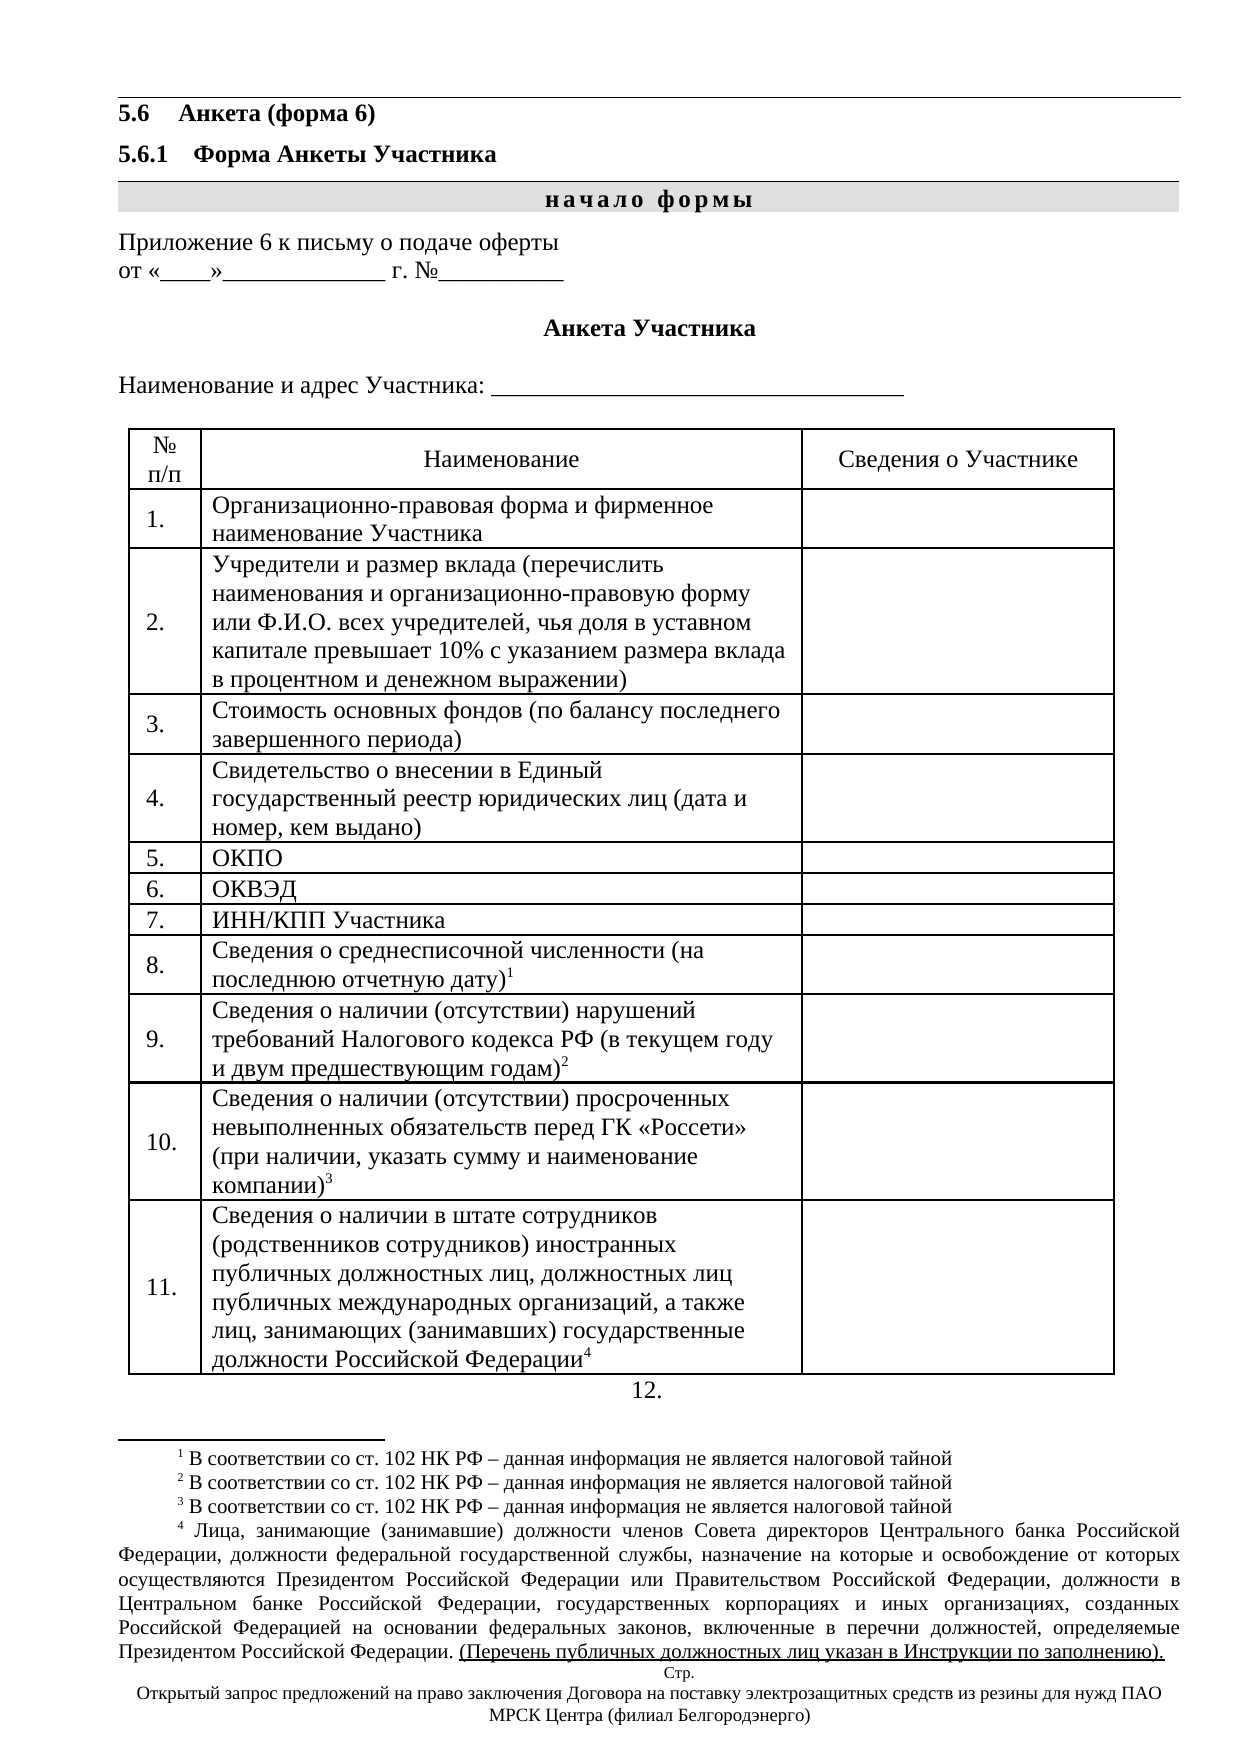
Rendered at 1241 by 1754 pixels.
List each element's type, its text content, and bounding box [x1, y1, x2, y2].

table_cell [130, 874, 200, 903]
table_cell [130, 1201, 200, 1373]
table_cell [803, 995, 1113, 1081]
table_cell Сведения о наличии (отсутствии) просроченных невыполненных обязательств перед ГК «Россети» (при наличии, указать сумму и наименование компании) [202, 1084, 801, 1198]
table_cell [130, 695, 200, 753]
table_cell Организационно-правовая форма и фирменное наименование Участника [202, 490, 801, 547]
subtitle Анкета (форма 6) [118, 98, 1181, 127]
table_header Сведения о Участнике [803, 430, 1113, 488]
table_cell [803, 843, 1113, 872]
table_header Сведения о среднесписочной численности (на последнюю отчетную дату) [202, 936, 801, 993]
table_cell [803, 549, 1113, 693]
table_cell [803, 695, 1113, 753]
table_cell Свидетельство о внесении в Единый государственный реестр юридических лиц (дата и номер, кем выдано) [202, 755, 801, 841]
text начало формы [118, 182, 1179, 212]
table_header № п/п [130, 430, 200, 488]
table_cell [130, 995, 200, 1081]
table_cell [130, 1084, 200, 1198]
table_cell ИНН/КПП Участника [202, 905, 801, 933]
table_cell Стоимость основных фондов (по балансу последнего завершенного периода) [202, 695, 801, 753]
table_cell [803, 874, 1113, 903]
table_cell [803, 490, 1113, 547]
table_cell [130, 755, 200, 841]
table_cell Сведения о наличии в штате сотрудников (родственников сотрудников) иностранных публичных должностных лиц, должностных лиц публичных международных организаций, а также лиц, занимающих (занимавших) государственные должности Российской Федерации [202, 1201, 801, 1373]
subtitle Форма Анкеты Участника [118, 139, 1181, 168]
table_cell [803, 905, 1113, 933]
table_cell Учредители и размер вклада (перечислить наименования и организационно-правовую форму или Ф.И.О. всех учредителей, чья доля в уставном капитале превышает 10% с указанием размера вклада в процентном и денежном выражении) [202, 549, 801, 693]
table_cell [803, 1084, 1113, 1198]
table_cell [803, 755, 1113, 841]
table_cell [130, 905, 200, 933]
table_header [130, 936, 200, 993]
table_header [803, 936, 1113, 993]
table_cell [130, 490, 200, 547]
table_cell Сведения о наличии (отсутствии) нарушений требований Налогового кодекса РФ (в текущем году и двум предшествующим годам) [202, 995, 801, 1081]
table_cell ОКПО [202, 843, 801, 872]
table_header Наименование [202, 430, 801, 488]
table_cell ОКВЭД [202, 874, 801, 903]
table_cell [803, 1201, 1113, 1373]
text Анкета Участника [118, 313, 1181, 342]
text Приложение 6 к письму о подаче оферты от «____»_____________ г. №__________ [118, 227, 1181, 284]
text Наименование и адрес Участника: _________________________________ [118, 371, 1181, 399]
table_cell [130, 843, 200, 872]
table_cell [130, 549, 200, 693]
